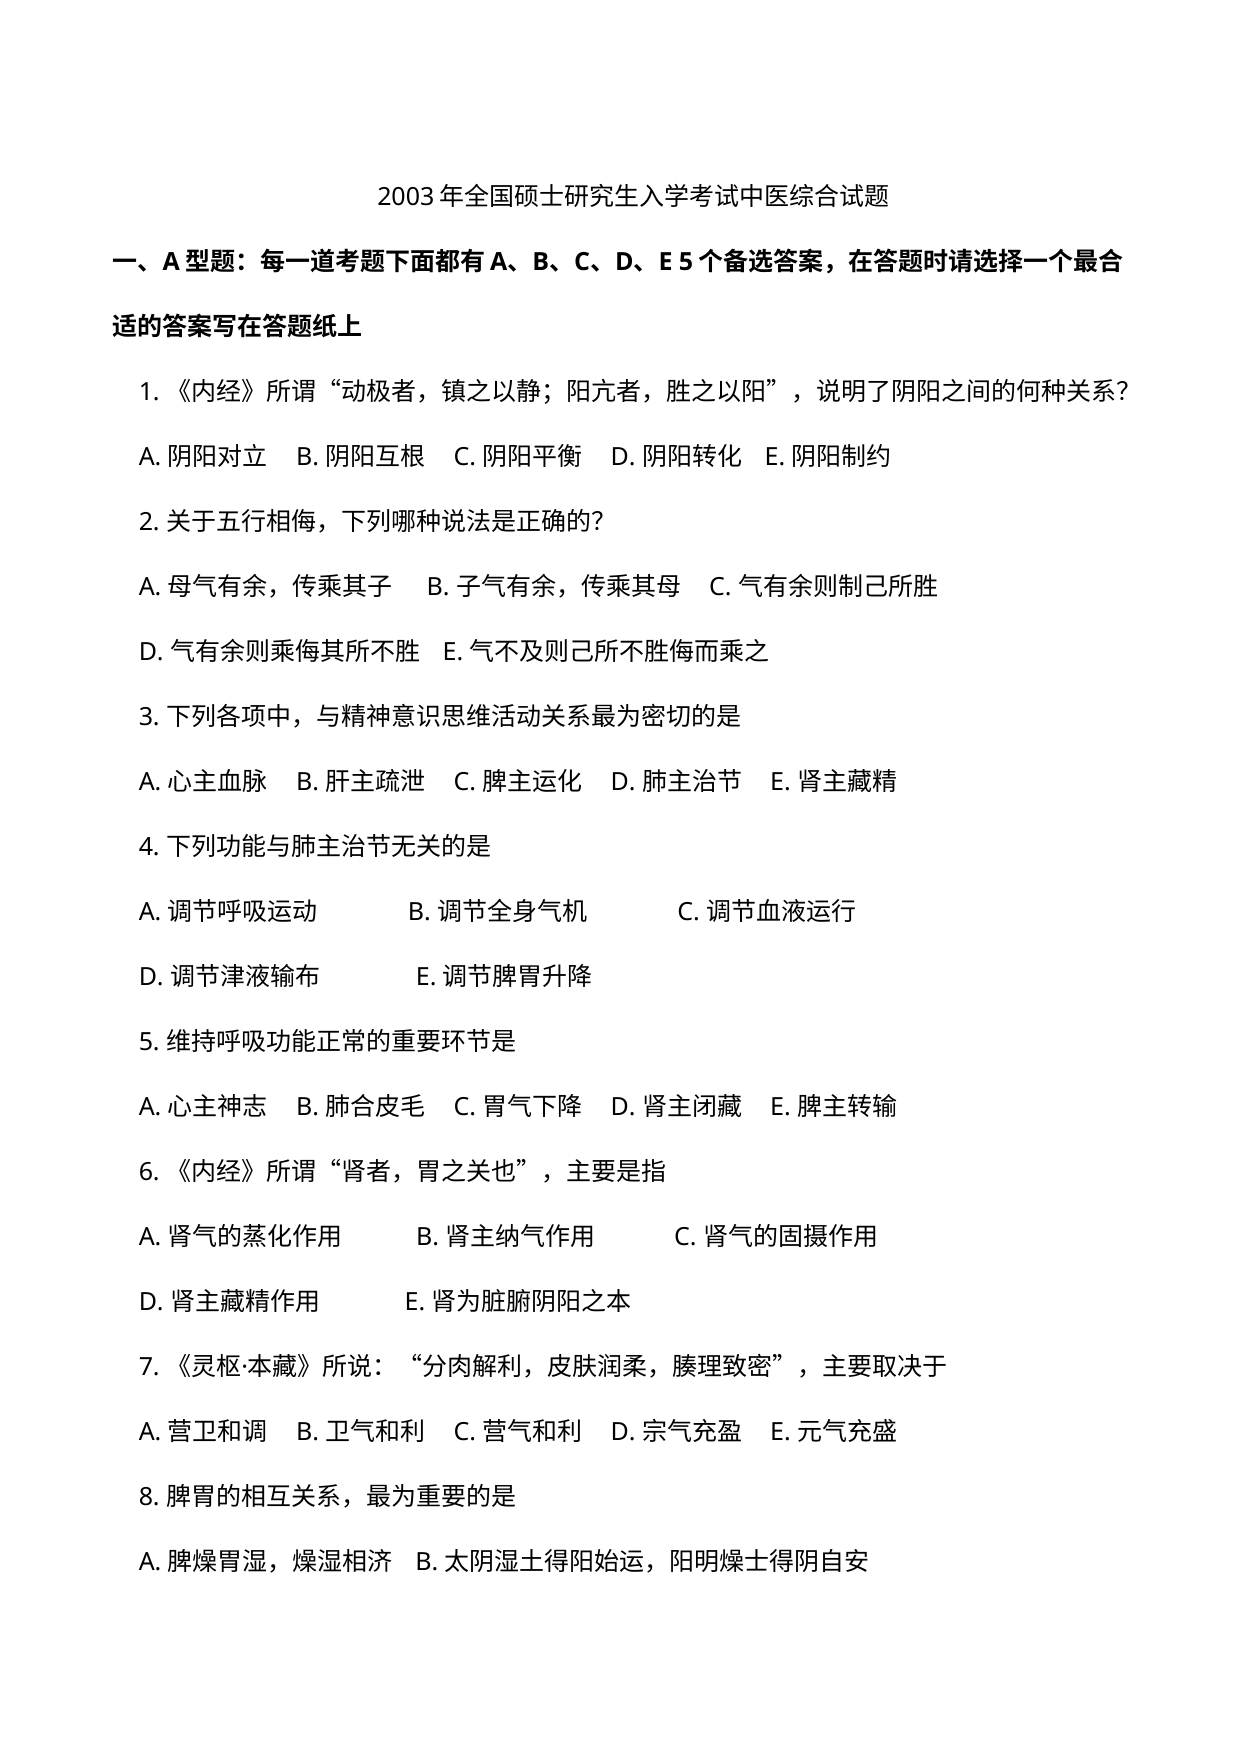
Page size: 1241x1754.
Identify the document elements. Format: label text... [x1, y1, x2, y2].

text A. 脾燥胃湿，燥湿相济 B. 太阴湿土得阳始运，阳明燥士得阴自安 [112, 1527, 1128, 1592]
text A. 调节呼吸运动 B. 调节全身气机 C. 调节血液运行 [112, 877, 1128, 942]
text 一、A型题：每一道考题下面都有A、B、C、D、E 5个备选答案，在答题时请选择一个最合适的答案写在答题纸上 [112, 227, 1128, 357]
text A. 肾气的蒸化作用 B. 肾主纳气作用 C. 肾气的固摄作用 [112, 1202, 1128, 1267]
text D. 气有余则乘侮其所不胜 E. 气不及则己所不胜侮而乘之 [112, 617, 1128, 682]
text 4. 下列功能与肺主治节无关的是 [112, 812, 1128, 877]
text A. 母气有余，传乘其子 B. 子气有余，传乘其母 C. 气有余则制己所胜 [112, 552, 1128, 617]
text 2003年全国硕士研究生入学考试中医综合试题 [112, 162, 1128, 227]
text 7. 《灵枢·本藏》所说：“分肉解利，皮肤润柔，腠理致密”，主要取决于 [112, 1332, 1128, 1397]
text D. 调节津液输布 E. 调节脾胃升降 [112, 942, 1128, 1007]
text A. 营卫和调 B. 卫气和利 C. 营气和利 D. 宗气充盈 E. 元气充盛 [112, 1397, 1128, 1462]
text 1. 《内经》所谓“动极者，镇之以静；阳亢者，胜之以阳”，说明了阴阳之间的何种关系？ [112, 357, 1128, 422]
text 6. 《内经》所谓“肾者，胃之关也”，主要是指 [112, 1137, 1128, 1202]
text 2. 关于五行相侮，下列哪种说法是正确的？ [112, 487, 1128, 552]
text A. 心主血脉 B. 肝主疏泄 C. 脾主运化 D. 肺主治节 E. 肾主藏精 [112, 747, 1128, 812]
text D. 肾主藏精作用 E. 肾为脏腑阴阳之本 [112, 1267, 1128, 1332]
text 5. 维持呼吸功能正常的重要环节是 [112, 1007, 1128, 1072]
text A. 阴阳对立 B. 阴阳互根 C. 阴阳平衡 D. 阴阳转化 E. 阴阳制约 [112, 422, 1128, 487]
text A. 心主神志 B. 肺合皮毛 C. 胃气下降 D. 肾主闭藏 E. 脾主转输 [112, 1072, 1128, 1137]
text 8. 脾胃的相互关系，最为重要的是 [112, 1462, 1128, 1527]
text 3. 下列各项中，与精神意识思维活动关系最为密切的是 [112, 682, 1128, 747]
